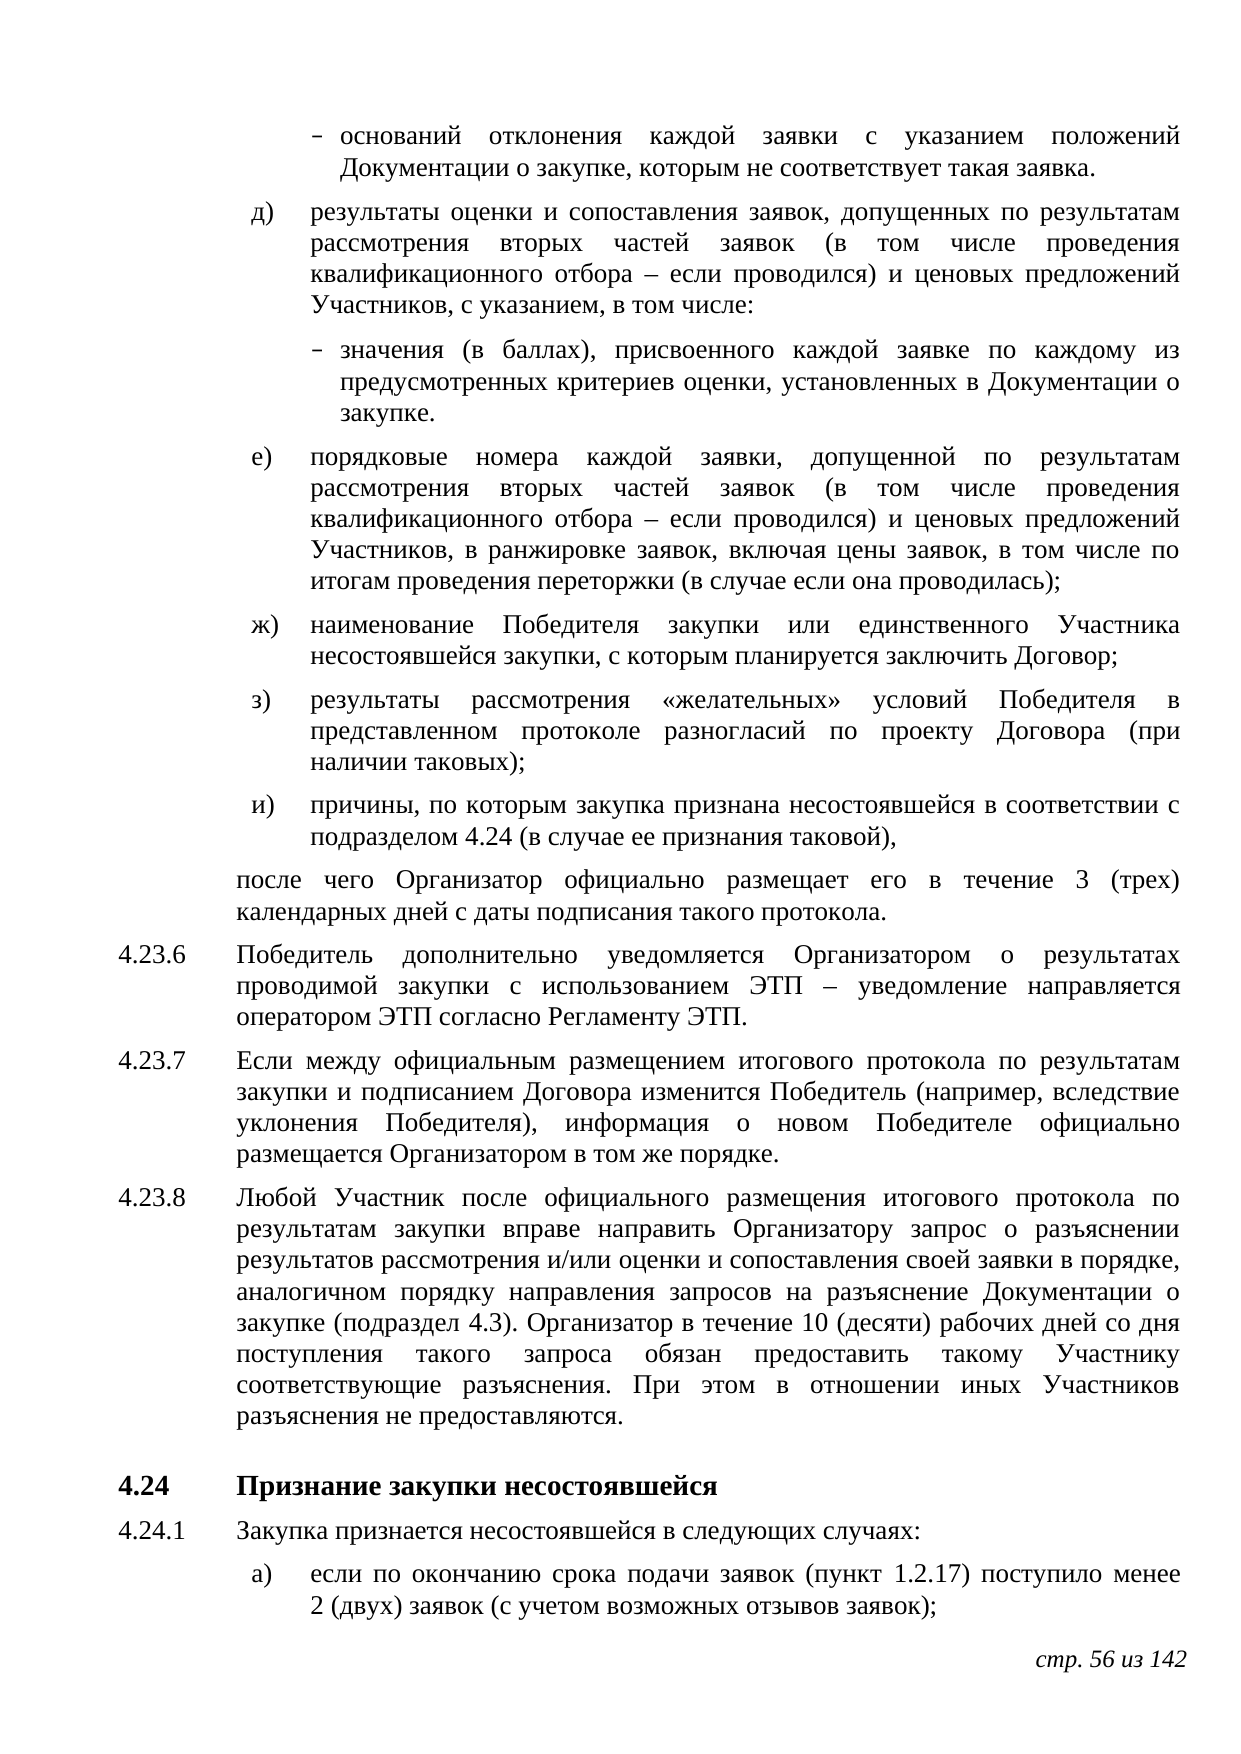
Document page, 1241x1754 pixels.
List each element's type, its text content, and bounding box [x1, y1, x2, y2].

text результаты оценки и сопоставления заявок, допущенных по результатам рассмотрения вторых частей заявок (в том числе проведения квалификационного отбора – если проводился) и ценовых предложений Участников, с указанием, в том числе: [251, 195, 1181, 319]
list значения (в баллах), присвоенного каждой заявке по каждому из предусмотренных критериев оценки, установленных в Документации о закупке. [310, 332, 1181, 427]
text Победитель дополнительно уведомляется Организатором о результатах проводимой закупки с использованием ЭТП – уведомление направляется оператором ЭТП согласно Регламенту ЭТП. [118, 938, 1181, 1032]
text Любой Участник после официального размещения итогового протокола по результатам закупки вправе направить Организатору запрос о разъяснении результатов рассмотрения и/или оценки и сопоставления своей заявки в порядке, аналогичном порядку направления запросов на разъяснение Документации о закупке (подраздел 4.3). Организатор в течение 10 (десяти) рабочих дней со дня поступления такого запроса обязан предоставить такому Участнику соответствующие разъяснения. При этом в отношении иных Участников разъяснения не предоставляются. [118, 1181, 1181, 1430]
text результаты рассмотрения «желательных» условий Победителя в представленном протоколе разногласий по проекту Договора (при наличии таковых); [251, 683, 1181, 776]
text Закупка признается несостоявшейся в следующих случаях: [118, 1514, 1181, 1545]
text Если между официальным размещением итогового протокола по результатам закупки и подписанием Договора изменится Победитель (например, вследствие уклонения Победителя), информация о новом Победителе официально размещается Организатором в том же порядке. [118, 1044, 1181, 1169]
subtitle Признание закупки несостоявшейся [118, 1468, 1181, 1501]
list оснований отклонения каждой заявки с указанием положений Документации о закупке, которым не соответствует такая заявка. [310, 118, 1181, 182]
list после чего Организатор официально размещает его в течение 3 (трех) календарных дней с даты подписания такого протокола. [236, 863, 1181, 926]
text порядковые номера каждой заявки, допущенной по результатам рассмотрения вторых частей заявок (в том числе проведения квалификационного отбора – если проводился) и ценовых предложений Участников, в ранжировке заявок, включая цены заявок, в том числе по итогам проведения переторжки (в случае если она проводилась); [251, 440, 1181, 595]
text наименование Победителя закупки или единственного Участника несостоявшейся закупки, с которым планируется заключить Договор; [251, 608, 1181, 670]
text если по окончанию срока подачи заявок (пункт 1.2.17) поступило менее 2 (двух) заявок (с учетом возможных отзывов заявок); [251, 1558, 1181, 1620]
text причины, по которым закупка признана несостоявшейся в соответствии с подразделом 4.24 (в случае ее признания таковой), [251, 789, 1181, 851]
